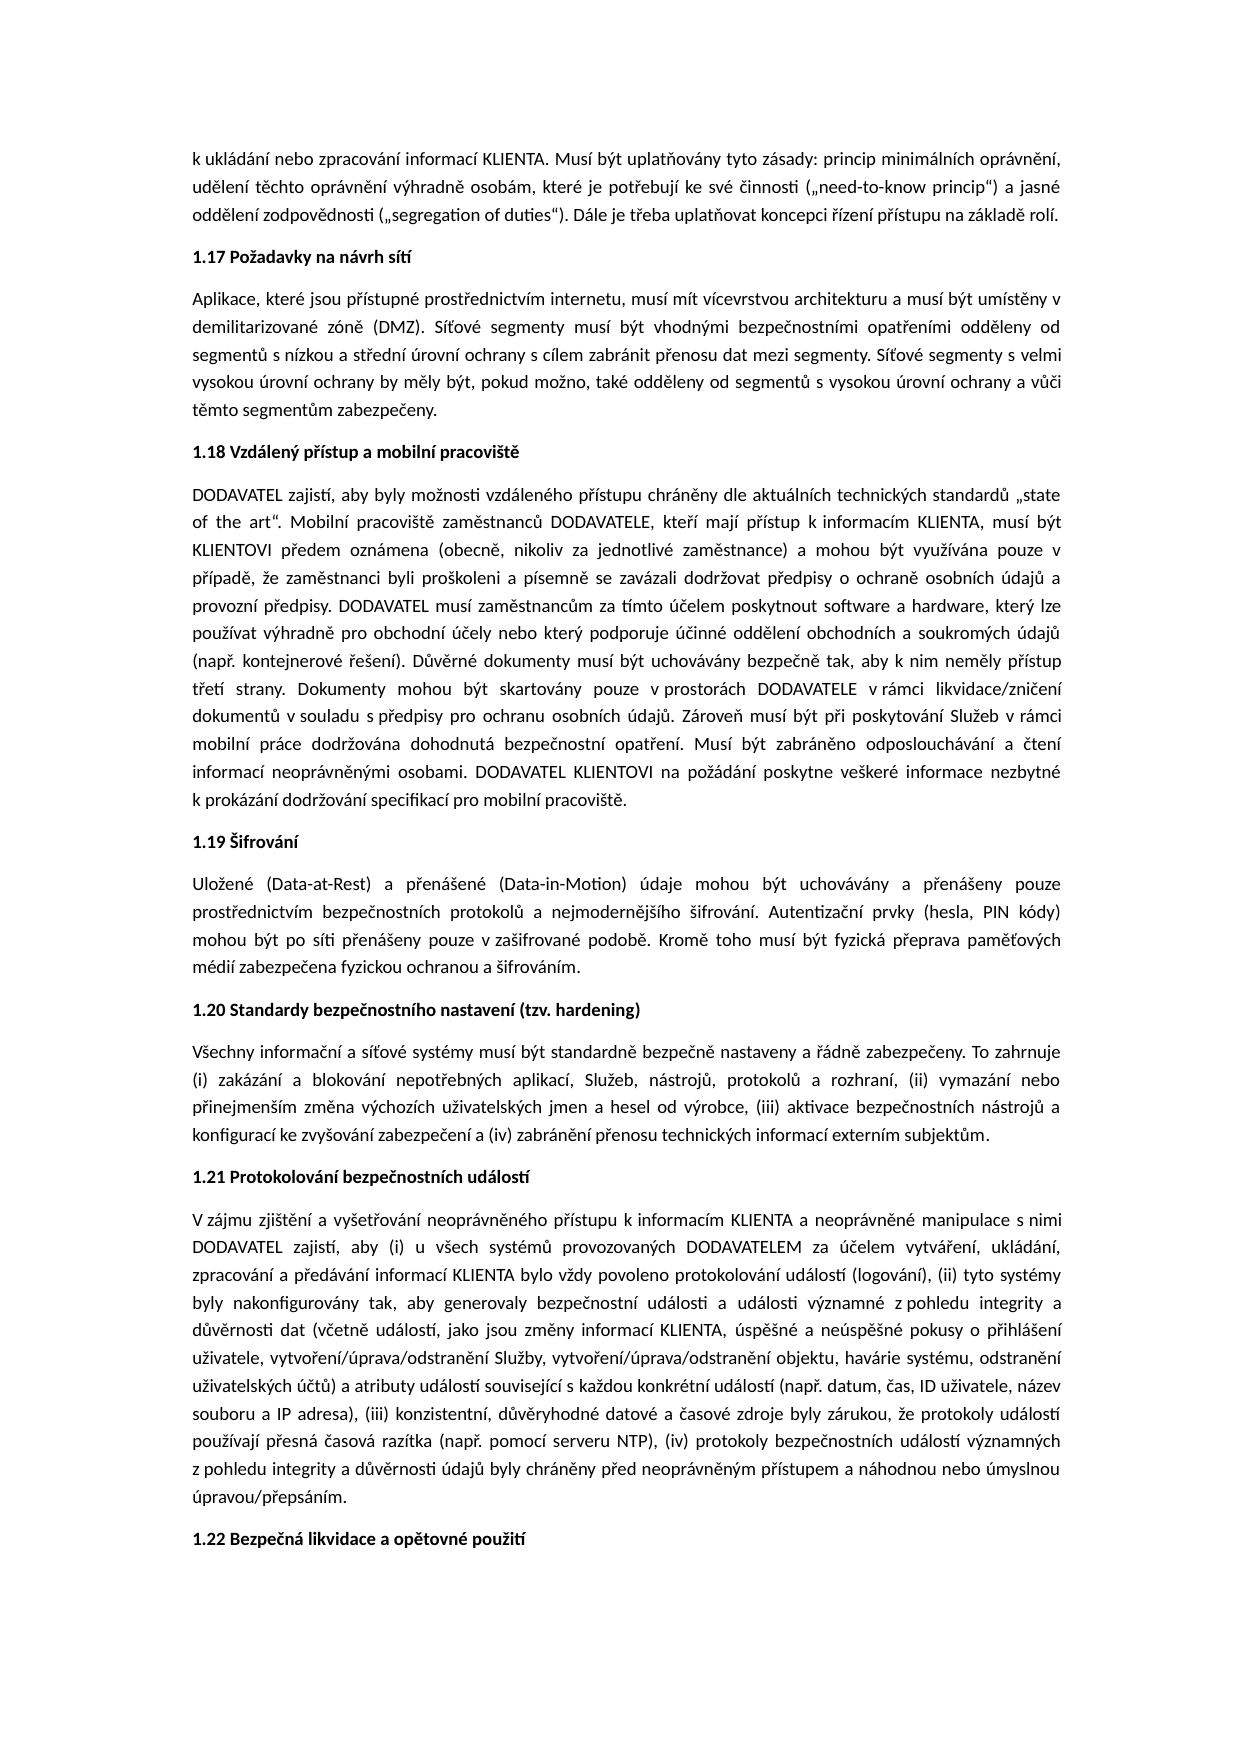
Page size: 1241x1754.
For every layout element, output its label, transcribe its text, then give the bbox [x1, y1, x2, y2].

text Aplikace, které jsou přístupné prostřednictvím internetu, musí mít vícevrstvou architekturu a musí být umístěny v demilitarizované zóně (DMZ). Síťové segmenty musí být vhodnými bezpečnostními opatřeními odděleny od segmentů s nízkou a střední úrovní ochrany s cílem zabránit přenosu dat mezi segmenty. Síťové segmenty s velmi vysokou úrovní ochrany by měly být, pokud možno, také odděleny od segmentů s vysokou úrovní ochrany a vůči těmto segmentům zabezpečeny. [192, 288, 1062, 421]
text Uložené (Data-at-Rest) a přenášené (Data-in-Motion) údaje mohou být uchovávány a přenášeny pouze prostřednictvím bezpečnostních protokolů a nejmodernějšího šifrování. Autentizační prvky (hesla, PIN kódy) mohou být po síti přenášeny pouze v zašifrované podobě. Kromě toho musí být fyzická přeprava paměťových médií zabezpečena fyzickou ochranou a šifrováním. [192, 872, 1062, 978]
text 1.20 Standardy bezpečnostního nastavení (tzv. hardening) [192, 998, 1062, 1021]
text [192, 148, 1062, 226]
text V zájmu zjištění a vyšetřování neoprávněného přístupu k informacím KLIENTA a neoprávněné manipulace s nimi DODAVATEL zajistí, aby (i) u všech systémů provozovaných DODAVATELEM za účelem vytváření, ukládání, zpracování a předávání informací KLIENTA bylo vždy povoleno protokolování událostí (logování), (ii) tyto systémy byly nakonfigurovány tak, aby generovaly bezpečnostní události a události významné z pohledu integrity a důvěrnosti dat (včetně událostí, jako jsou změny informací KLIENTA, úspěšné a neúspěšné pokusy o přihlášení uživatele, vytvoření/úprava/odstranění Služby, vytvoření/úprava/odstranění objektu, havárie systému, odstranění uživatelských účtů) a atributy událostí související s každou konkrétní událostí (např. datum, čas, ID uživatele, název souboru a IP adresa), (iii) konzistentní, důvěryhodné datové a časové zdroje byly zárukou, že protokoly událostí používají přesná časová razítka (např. pomocí serveru NTP), (iv) protokoly bezpečnostních událostí významných z pohledu integrity a důvěrnosti údajů byly chráněny před neoprávněným přístupem a náhodnou nebo úmyslnou úpravou/přepsáním. [192, 1208, 1062, 1508]
text 1.17 Požadavky na návrh sítí [192, 245, 1062, 268]
text 1.21 Protokolování bezpečnostních událostí [192, 1166, 1062, 1188]
text 1.19 Šifrování [192, 830, 1062, 853]
text 1.22 Bezpečná likvidace a opětovné použití [192, 1527, 1062, 1550]
text Všechny informační a síťové systémy musí být standardně bezpečně nastaveny a řádně zabezpečeny. To zahrnuje (i) zakázání a blokování nepotřebných aplikací, Služeb, nástrojů, protokolů a rozhraní, (ii) vymazání nebo přinejmenším změna výchozích uživatelských jmen a hesel od výrobce, (iii) aktivace bezpečnostních nástrojů a konfigurací ke zvyšování zabezpečení a (iv) zabránění přenosu technických informací externím subjektům. [192, 1040, 1062, 1146]
text 1.18 Vzdálený přístup a mobilní pracoviště [192, 441, 1062, 464]
text DODAVATEL zajistí, aby byly možnosti vzdáleného přístupu chráněny dle aktuálních technických standardů „state of the art“. Mobilní pracoviště zaměstnanců DODAVATELE, kteří mají přístup k informacím KLIENTA, musí být KLIENTOVI předem oznámena (obecně, nikoliv za jednotlivé zaměstnance) a mohou být využívána pouze v případě, že zaměstnanci byli proškoleni a písemně se zavázali dodržovat předpisy o ochraně osobních údajů a provozní předpisy. DODAVATEL musí zaměstnancům za tímto účelem poskytnout software a hardware, který lze používat výhradně pro obchodní účely nebo který podporuje účinné oddělení obchodních a soukromých údajů (např. kontejnerové řešení). Důvěrné dokumenty musí být uchovávány bezpečně tak, aby k nim neměly přístup třetí strany. Dokumenty mohou být skartovány pouze v prostorách DODAVATELE v rámci likvidace/zničení dokumentů v souladu s předpisy pro ochranu osobních údajů. Zároveň musí být při poskytování Služeb v rámci mobilní práce dodržována dohodnutá bezpečnostní opatření. Musí být zabráněno odposlouchávání a čtení informací neoprávněnými osobami. DODAVATEL KLIENTOVI na požádání poskytne veškeré informace nezbytné k prokázání dodržování specifikací pro mobilní pracoviště. [192, 483, 1062, 811]
